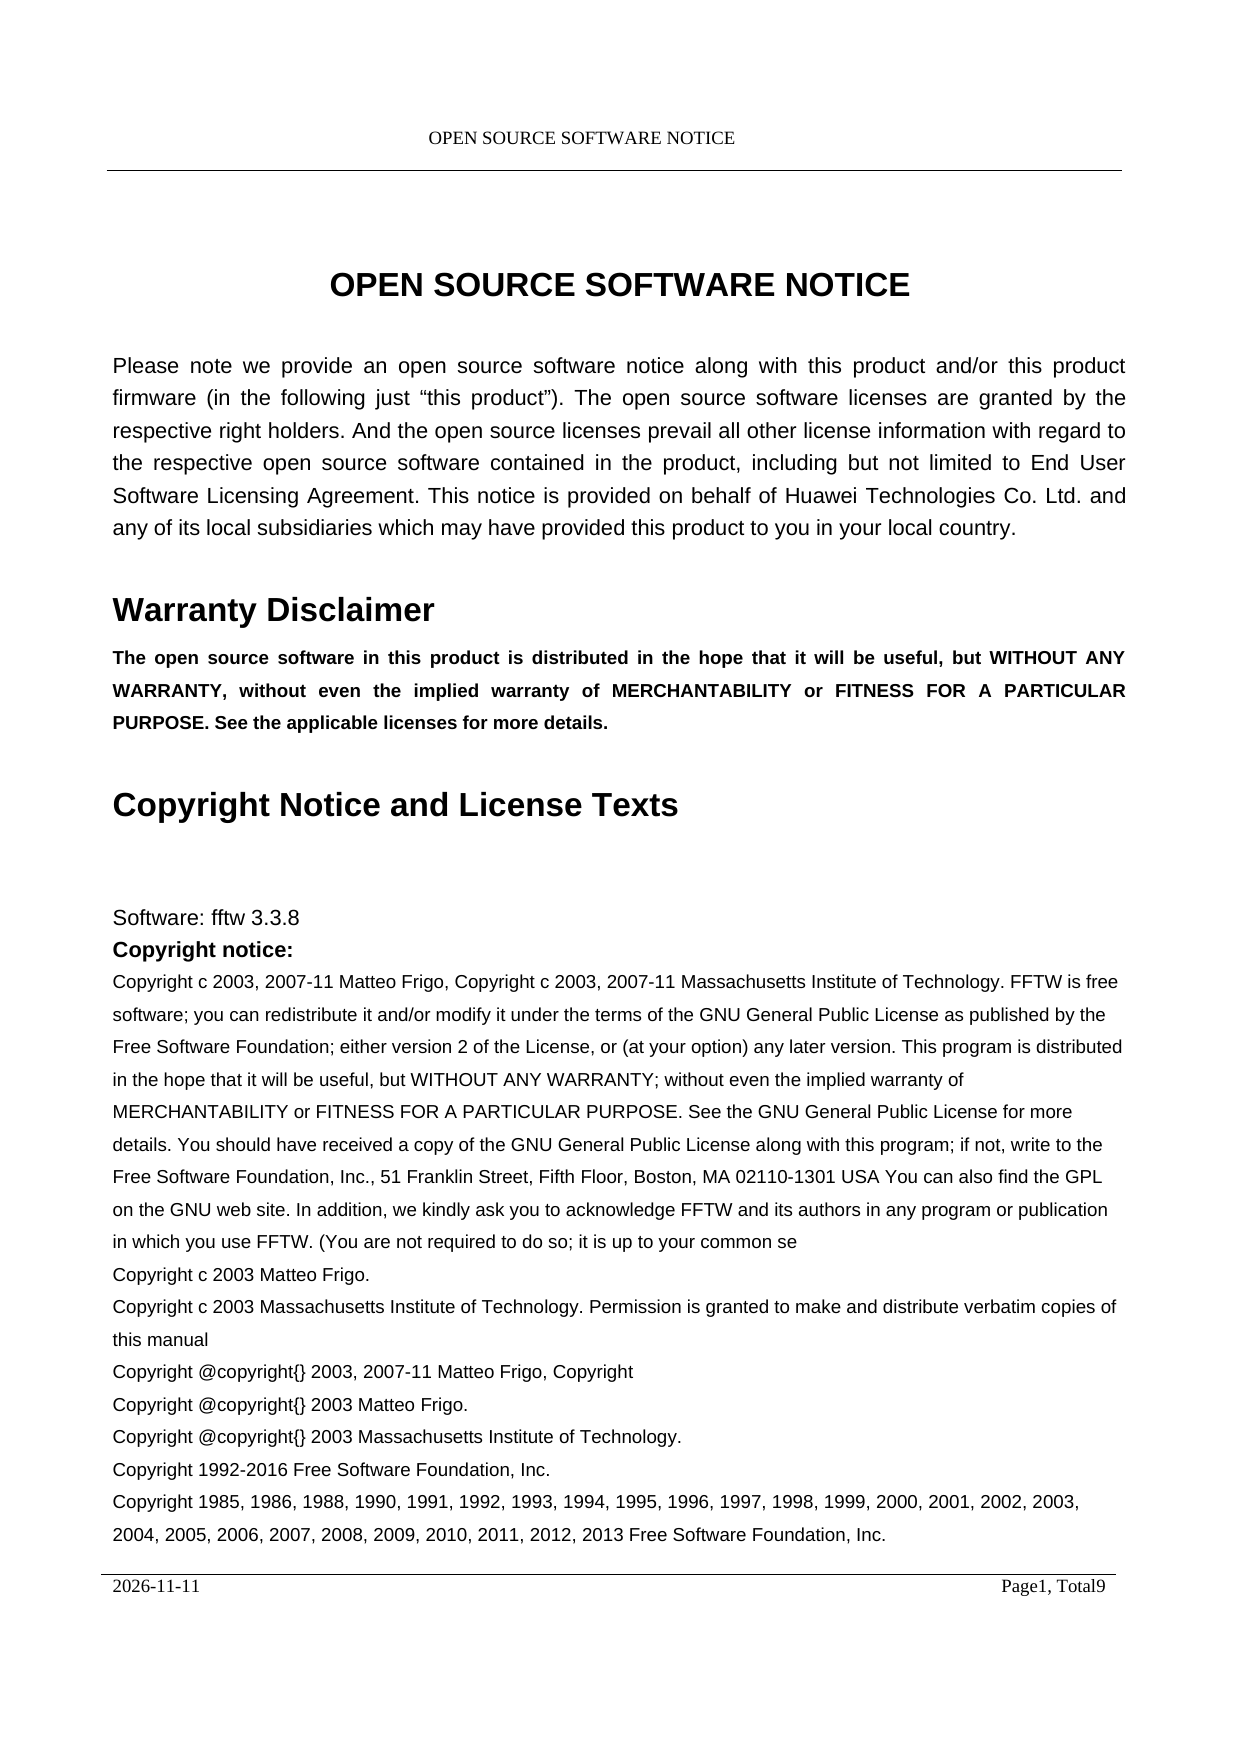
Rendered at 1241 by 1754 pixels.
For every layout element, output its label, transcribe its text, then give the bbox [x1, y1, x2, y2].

text Copyright 1985, 1986, 1988, 1990, 1991, 1992, 1993, 1994, 1995, 1996, 1997, 1998, 1999, 2000, 2001, 2002, 2003, 2004, 2005, 2006, 2007, 2008, 2009, 2010, 2011, 2012, 2013 Free Software Foundation, Inc. [112, 1486, 1128, 1551]
text Software: fftw 3.3.8 [112, 901, 1128, 933]
text Copyright @copyright{} 2003, 2007-11 Matteo Frigo, Copyright [112, 1356, 1128, 1388]
text Copyright c 2003, 2007-11 Matteo Frigo, Copyright c 2003, 2007-11 Massachusetts Institute of Technology. FFTW is free software; you can redistribute it and/or modify it under the terms of the GNU General Public License as published by the Free Software Foundation; either version 2 of the License, or (at your option) any later version. This program is distributed in the hope that it will be useful, but WITHOUT ANY WARRANTY; without even the implied warranty of MERCHANTABILITY or FITNESS FOR A PARTICULAR PURPOSE. See the GNU General Public License for more details. You should have received a copy of the GNU General Public License along with this program; if not, write to the Free Software Foundation, Inc., 51 Franklin Street, Fifth Floor, Boston, MA 02110-1301 USA You can also find the GPL on the GNU web site. In addition, we kindly ask you to acknowledge FFTW and its authors in any program or publication in which you use FFTW. (You are not required to do so; it is up to your common se [112, 966, 1128, 1258]
text Copyright c 2003 Massachusetts Institute of Technology. Permission is granted to make and distribute verbatim copies of this manual [112, 1291, 1128, 1356]
text Copyright @copyright{} 2003 Massachusetts Institute of Technology. [112, 1421, 1128, 1453]
text Copyright c 2003 Matteo Frigo. [112, 1258, 1128, 1291]
text Warranty Disclaimer [112, 576, 1128, 641]
text Please note we provide an open source software notice along with this product and/or this product firmware (in the following just “this product”). The open source software licenses are granted by the respective right holders. And the open source licenses prevail all other license information with regard to the respective open source software contained in the product, including but not limited to End User Software Licensing Agreement. This notice is provided on behalf of Huawei Technologies Co. Ltd. and any of its local subsidiaries which may have provided this product to you in your local country. [112, 349, 1128, 544]
text Copyright 1992-2016 Free Software Foundation, Inc. [112, 1453, 1128, 1486]
text OPEN SOURCE SOFTWARE NOTICE [112, 251, 1128, 316]
text Copyright Notice and License Texts [112, 771, 1128, 836]
text The open source software in this product is distributed in the hope that it will be useful, but WITHOUT ANY WARRANTY, without even the implied warranty of MERCHANTABILITY or FITNESS FOR A PARTICULAR PURPOSE. See the applicable licenses for more details. [112, 641, 1128, 739]
text Copyright notice: [112, 933, 1128, 966]
text Copyright @copyright{} 2003 Matteo Frigo. [112, 1388, 1128, 1421]
